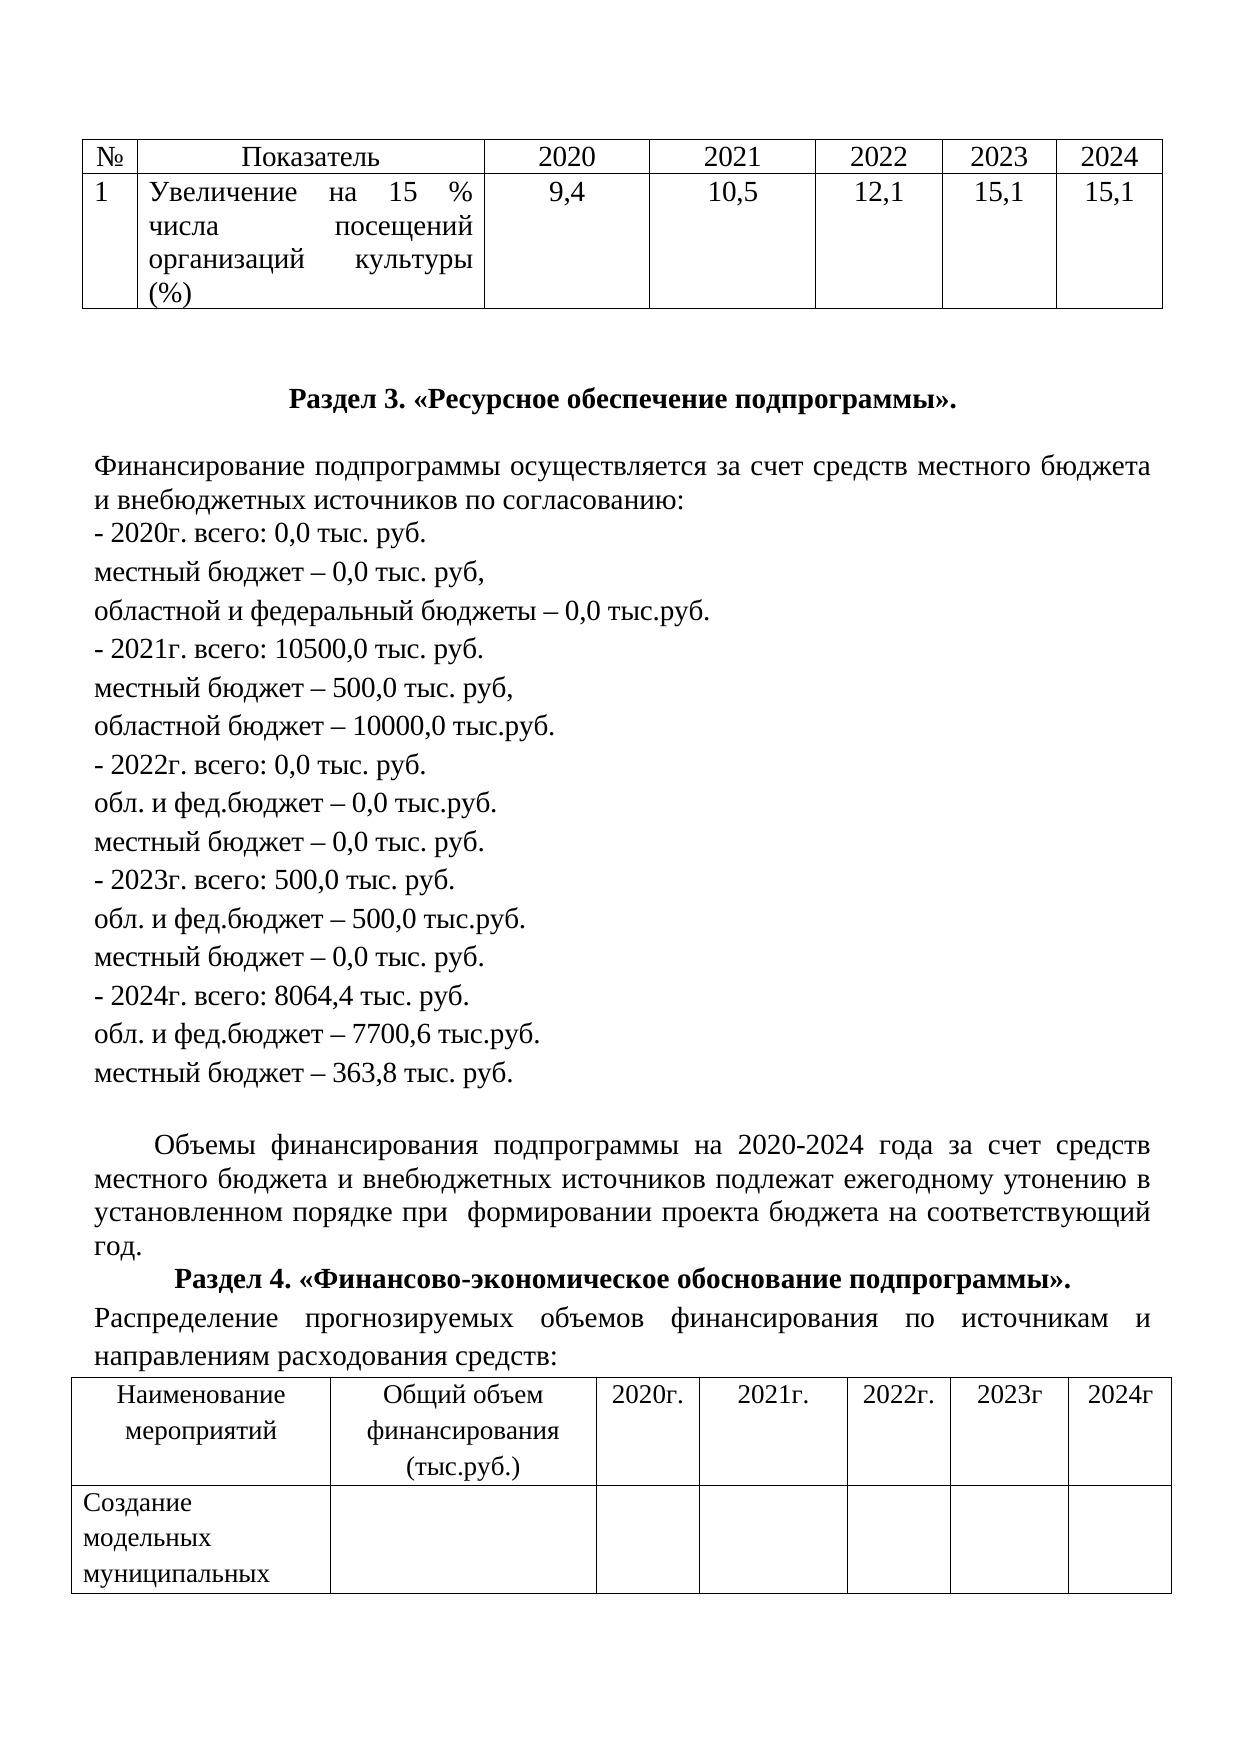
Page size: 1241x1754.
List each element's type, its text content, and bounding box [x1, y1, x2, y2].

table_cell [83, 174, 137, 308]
text местный бюджет – 0,0 тыс. руб. [94, 824, 1152, 857]
text местный бюджет – 363,8 тыс. руб. [94, 1055, 1152, 1089]
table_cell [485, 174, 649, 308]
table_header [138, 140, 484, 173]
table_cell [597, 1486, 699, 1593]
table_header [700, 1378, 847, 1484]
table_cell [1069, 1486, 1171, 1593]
text Раздел 4. «Финансово-экономическое обоснование подпрограммы». [94, 1261, 1152, 1295]
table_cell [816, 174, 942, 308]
text обл. и фед.бюджет – 500,0 тыс.руб. [94, 901, 1152, 934]
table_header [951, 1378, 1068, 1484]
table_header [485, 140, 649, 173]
text Финансирование подпрограммы осуществляется за счет средств местного бюджета и внебюджетных источников по согласованию: [94, 448, 1152, 516]
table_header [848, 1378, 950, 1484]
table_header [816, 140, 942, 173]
text Раздел 3. «Ресурсное обеспечение подпрограммы». [94, 381, 1152, 415]
text областной бюджет – 10000,0 тыс.руб. [94, 708, 1152, 742]
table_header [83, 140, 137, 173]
text - 2023г. всего: 500,0 тыс. руб. [94, 862, 1152, 896]
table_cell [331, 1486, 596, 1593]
text - 2020г. всего: 0,0 тыс. руб. [94, 516, 1152, 549]
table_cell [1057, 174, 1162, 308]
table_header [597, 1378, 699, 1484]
text местный бюджет – 500,0 тыс. руб, [94, 670, 1152, 703]
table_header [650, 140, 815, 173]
text Объемы финансирования подпрограммы на 2020-2024 года за счет средств местного бюджета и внебюджетных источников подлежат ежегодному утонению в установленном порядке при формировании проекта бюджета на соответствующий год. [94, 1127, 1152, 1261]
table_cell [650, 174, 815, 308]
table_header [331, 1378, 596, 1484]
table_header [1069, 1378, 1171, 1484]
text областной и федеральный бюджеты – 0,0 тыс.руб. [94, 593, 1152, 626]
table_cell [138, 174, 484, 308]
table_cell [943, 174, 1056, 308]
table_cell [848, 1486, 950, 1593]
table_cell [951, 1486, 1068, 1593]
text местный бюджет – 0,0 тыс. руб, [94, 554, 1152, 588]
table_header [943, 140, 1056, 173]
text Распределение прогнозируемых объемов финансирования по источникам и направлениям расходования средств: [94, 1300, 1152, 1372]
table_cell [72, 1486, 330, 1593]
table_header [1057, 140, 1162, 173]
text местный бюджет – 0,0 тыс. руб. [94, 939, 1152, 973]
text обл. и фед.бюджет – 0,0 тыс.руб. [94, 785, 1152, 819]
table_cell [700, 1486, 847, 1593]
text - 2024г. всего: 8064,4 тыс. руб. [94, 978, 1152, 1012]
text - 2021г. всего: 10500,0 тыс. руб. [94, 631, 1152, 665]
text обл. и фед.бюджет – 7700,6 тыс.руб. [94, 1017, 1152, 1050]
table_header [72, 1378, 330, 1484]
text - 2022г. всего: 0,0 тыс. руб. [94, 747, 1152, 780]
